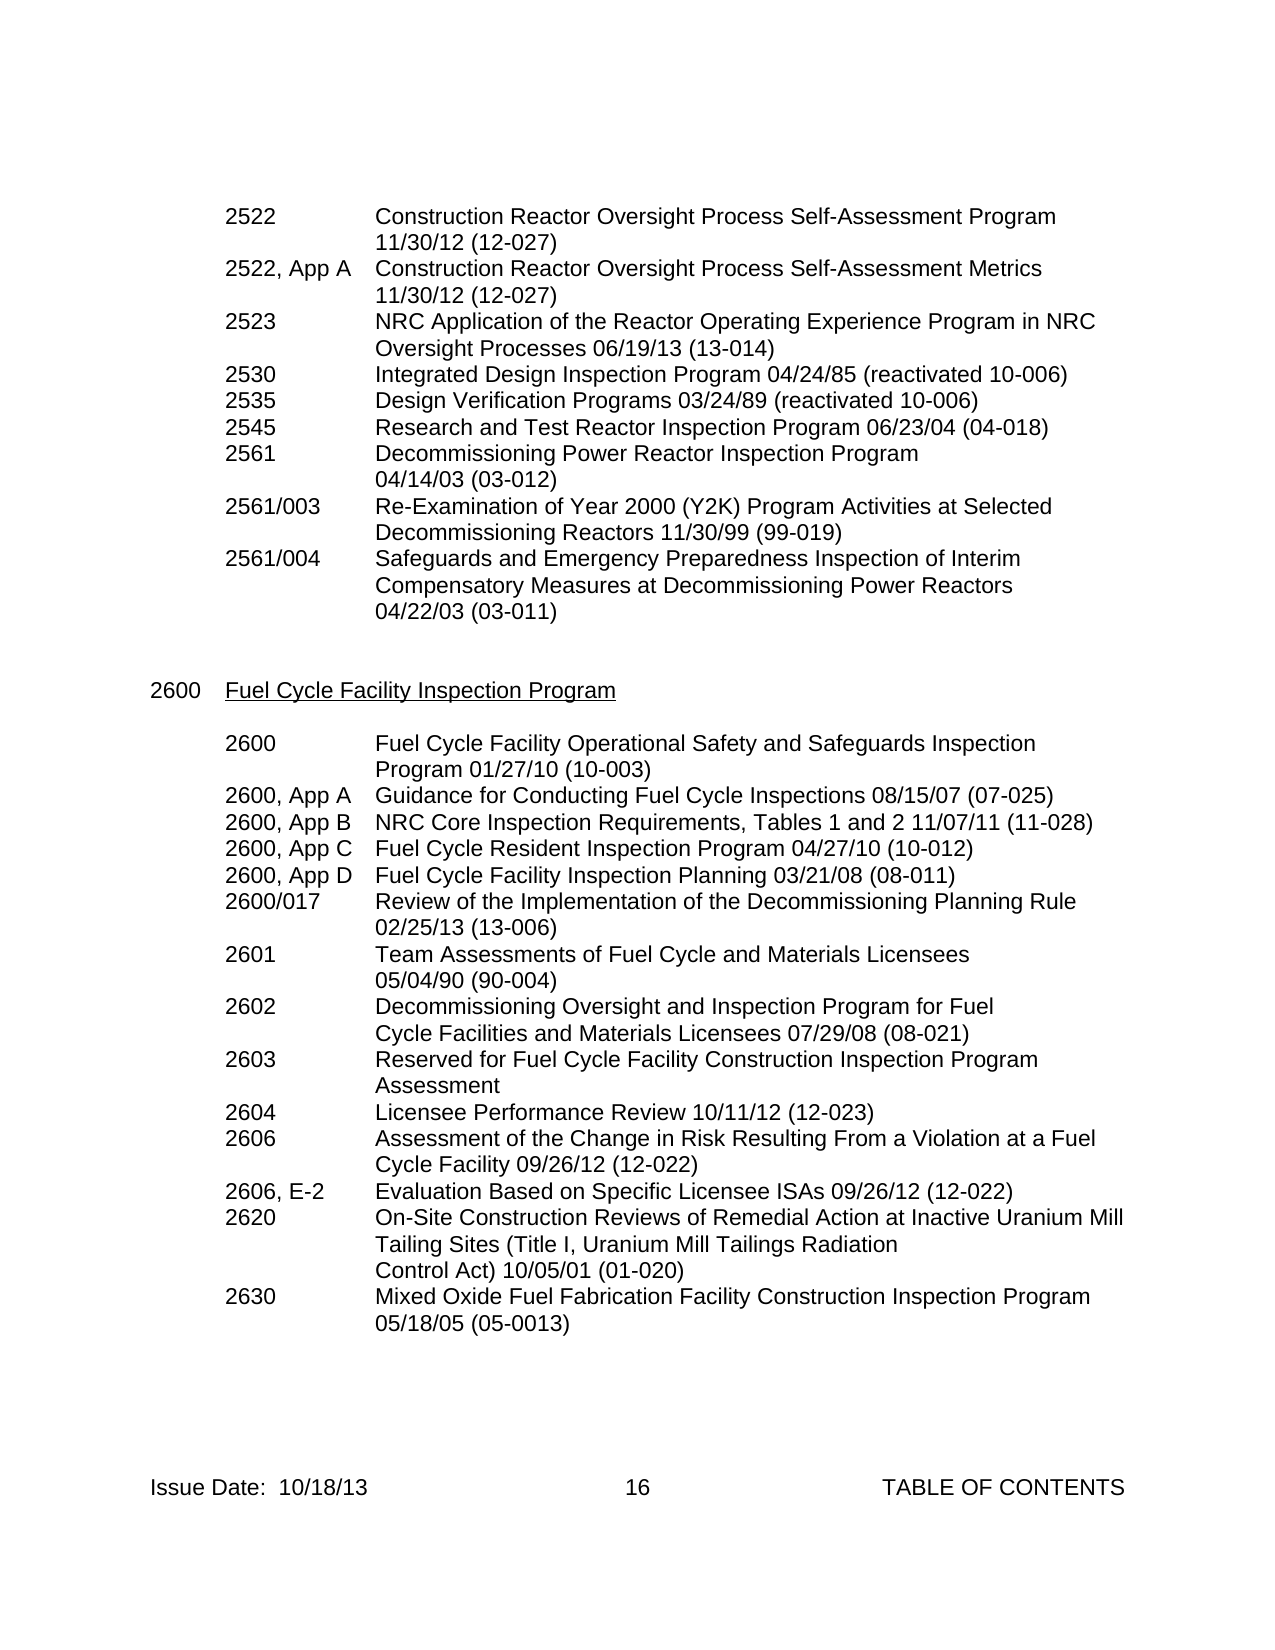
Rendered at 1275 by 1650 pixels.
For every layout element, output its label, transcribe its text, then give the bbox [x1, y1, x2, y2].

text 05/04/90 (90-004) [150, 967, 1125, 993]
text 2522 Construction Reactor Oversight Process Self-Assessment Program [225, 203, 1125, 229]
text 2561/004 Safeguards and Emergency Preparedness Inspection of Interim Compensatory Measures at Decommissioning Power Reactors [225, 545, 1125, 598]
text 2606 Assessment of the Change in Risk Resulting From a Violation at a Fuel Cycle Facility 09/26/12 (12-022) [150, 1125, 1125, 1178]
text 04/22/03 (03-011) [375, 598, 1125, 624]
text Control Act) 10/05/01 (01-020) [150, 1257, 1125, 1283]
text 2600, App B NRC Core Inspection Requirements, Tables 1 and 2 11/07/11 (11-028) [150, 809, 1125, 835]
text 2522, App A Construction Reactor Oversight Process Self-Assessment Metrics [225, 255, 1125, 282]
text 02/25/13 (13-006) [150, 914, 1125, 941]
text 2600, App A Guidance for Conducting Fuel Cycle Inspections 08/15/07 (07-025) [150, 782, 1125, 809]
text 2545 Research and Test Reactor Inspection Program 06/23/04 (04-018) [225, 413, 1125, 440]
text 2603 Reserved for Fuel Cycle Facility Construction Inspection Program Assessment [150, 1046, 1125, 1099]
text 2530 Integrated Design Inspection Program 04/24/85 (reactivated 10-006) [150, 361, 1125, 387]
text 2535 Design Verification Programs 03/24/89 (reactivated 10-006) [225, 387, 1125, 413]
text 2600 Fuel Cycle Facility Operational Safety and Safeguards Inspection Program 01/27/10 (10-003) [150, 730, 1125, 782]
text 2630 Mixed Oxide Fuel Fabrication Facility Construction Inspection Program 05/18/05 (05-0013) [150, 1283, 1125, 1336]
text 11/30/12 (12-027) [225, 282, 1125, 308]
text 2600/017 Review of the Implementation of the Decommissioning Planning Rule [150, 888, 1125, 914]
text 2523 NRC Application of the Reactor Operating Experience Program in NRC Oversight Processes 06/19/13 (13-014) [225, 308, 1125, 361]
text 2601 Team Assessments of Fuel Cycle and Materials Licensees [150, 941, 1125, 967]
text 2606, E-2 Evaluation Based on Specific Licensee ISAs 09/26/12 (12-022) [150, 1178, 1125, 1204]
text Cycle Facilities and Materials Licensees 07/29/08 (08-021) [150, 1020, 1125, 1046]
text 2602 Decommissioning Oversight and Inspection Program for Fuel [150, 993, 1125, 1020]
text 2620 On-Site Construction Reviews of Remedial Action at Inactive Uranium Mill Tailing Sites (Title I, Uranium Mill Tailings Radiation [150, 1204, 1125, 1257]
text 2600, App D Fuel Cycle Facility Inspection Planning 03/21/08 (08-011) [150, 862, 1125, 888]
text 2600, App C Fuel Cycle Resident Inspection Program 04/27/10 (10-012) [150, 835, 1125, 862]
text 2561 Decommissioning Power Reactor Inspection Program [225, 440, 1125, 466]
text 2604 Licensee Performance Review 10/11/12 (12-023) [150, 1099, 1125, 1125]
text 2561/003 Re-Examination of Year 2000 (Y2K) Program Activities at Selected Decommissioning Reactors 11/30/99 (99-019) [225, 493, 1125, 545]
text 2600 Fuel Cycle Facility Inspection Program [150, 677, 1125, 703]
text 11/30/12 (12-027) [225, 229, 1125, 255]
text 04/14/03 (03-012) [375, 466, 1125, 493]
